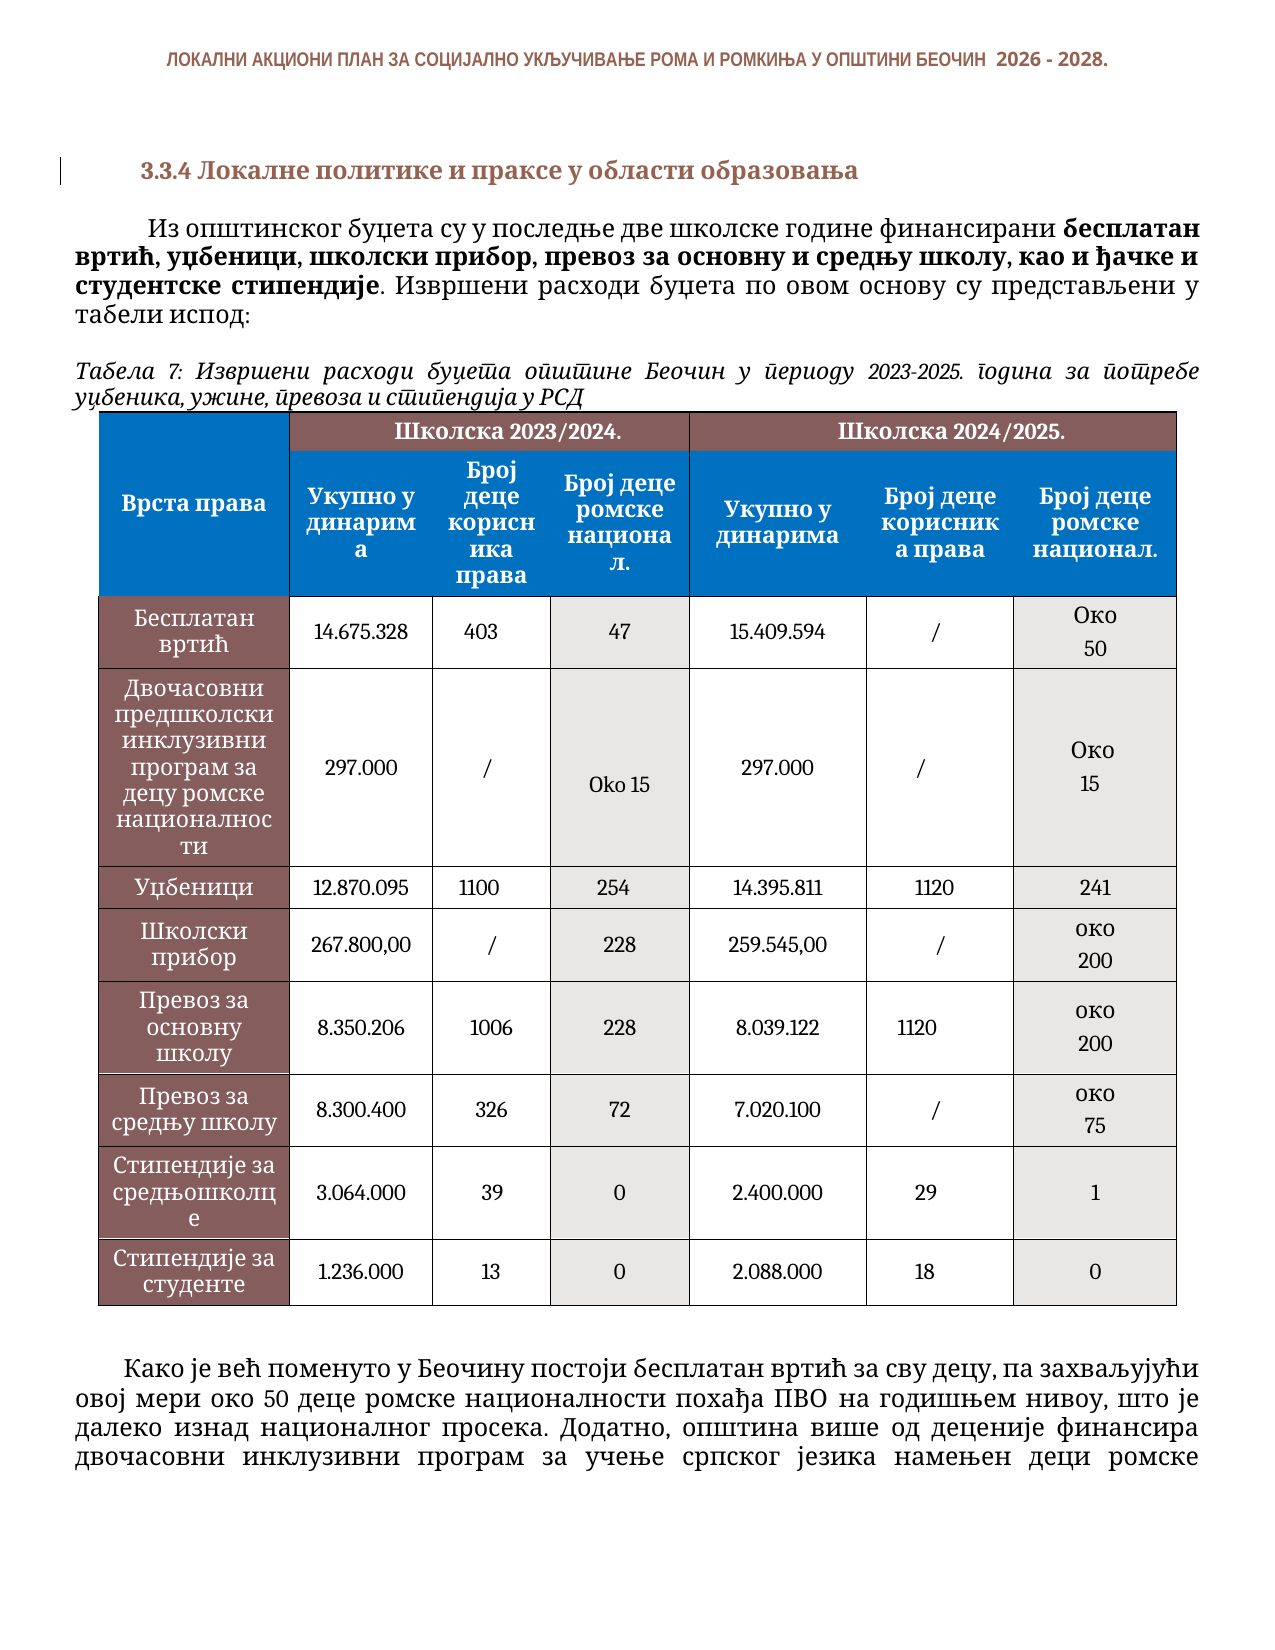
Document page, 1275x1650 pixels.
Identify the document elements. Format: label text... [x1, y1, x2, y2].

table_cell Oko 15 [551, 669, 689, 866]
table_cell 297.000 [690, 669, 866, 866]
table_cell 2.400.000 [690, 1147, 866, 1238]
text Из општинског буџета су у последње две школске године финансирани бесплатан вртић, уџбеници, школски прибор, превоз за основну и средњу школу, као и ђачке и студентске стипендије. Извршени расходи буџета по овом основу су представљени у табели испод: [75, 214, 1200, 329]
table_cell Школски прибор [99, 909, 289, 981]
table_cell 326 [433, 1075, 550, 1146]
table_cell 8.300.400 [290, 1075, 432, 1146]
table_header Врста права [99, 413, 289, 596]
table_cell око 200 [1014, 909, 1176, 981]
table_cell Број деце ромске национал. [550, 451, 689, 596]
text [75, 1355, 1200, 1471]
table_header Школска 2023/2024. [290, 413, 689, 451]
table_cell Број деце корисника права [433, 451, 550, 596]
table_cell 15.409.594 [690, 597, 866, 668]
table_cell 14.675.328 [290, 597, 432, 668]
table_cell / [867, 597, 1013, 668]
table_cell 3.064.000 [290, 1147, 432, 1238]
text 3.3.4 Локалне политике и праксе у области образовања [75, 157, 1200, 185]
table_cell 1.236.000 [290, 1240, 432, 1305]
table_cell 297.000 [290, 669, 432, 866]
table_cell 0 [551, 1147, 689, 1238]
table_cell 0 [551, 1240, 689, 1305]
table_cell 12.870.095 [290, 867, 432, 908]
table_cell 259.545,00 [690, 909, 866, 981]
table_cell 39 [433, 1147, 550, 1238]
table_cell 1100 [433, 867, 550, 908]
table_cell 18 [867, 1240, 1013, 1305]
table_header Школска 2024/2025. [690, 413, 1176, 451]
table_cell 403 [433, 597, 550, 668]
table_cell 254 [551, 867, 689, 908]
table_cell 14.395.811 [690, 867, 866, 908]
table_cell 0 [1014, 1240, 1176, 1305]
table_cell 241 [1014, 867, 1176, 908]
table_cell Бесплатан вртић [99, 596, 289, 668]
table_cell / [433, 669, 550, 866]
table_cell 29 [867, 1147, 1013, 1238]
text Табела 7: Извршени расходи буџета општине Беочин у периоду 2023-2025. година за потребе уџбеника, ужине, превоза и стипендија у РСД [75, 359, 1200, 411]
table_cell Укупно у динарима [690, 451, 866, 596]
table_cell Број деце корисника права [866, 451, 1014, 596]
table_cell Превоз за средњу школу [99, 1075, 289, 1146]
table_cell 1 [1014, 1147, 1176, 1238]
table_cell 228 [551, 909, 689, 981]
table_cell / [867, 669, 1013, 866]
table_cell око 75 [1014, 1075, 1176, 1146]
table_cell 267.800,00 [290, 909, 432, 981]
table_cell Превоз за основну школу [99, 982, 289, 1073]
table_cell 8.039.122 [690, 982, 866, 1073]
table_cell / [867, 1075, 1013, 1146]
table_cell 13 [433, 1240, 550, 1305]
table_cell 7.020.100 [690, 1075, 866, 1146]
table_cell Двочасовни предшколски инклузивни програм за децу ромске националности [99, 669, 289, 866]
table_cell 1120 [867, 982, 1013, 1073]
table_cell око 200 [1014, 982, 1176, 1073]
table_cell / [867, 909, 1013, 981]
table_cell 228 [551, 982, 689, 1073]
table_cell Око 50 [1014, 597, 1176, 668]
table_cell 2.088.000 [690, 1240, 866, 1305]
table_cell 1120 [867, 867, 1013, 908]
table_cell 8.350.206 [290, 982, 432, 1073]
table_cell 72 [551, 1075, 689, 1146]
table_cell Укупно у динарима [290, 451, 433, 596]
table_cell Око 15 [1014, 669, 1176, 866]
table_cell 47 [551, 597, 689, 668]
table_cell Број деце ромске национал. [1014, 451, 1176, 596]
table_cell / [433, 909, 550, 981]
table_cell Стипендије за средњошколце [99, 1147, 289, 1238]
table_cell Стипендије за студенте [99, 1240, 289, 1305]
table_cell Уџбеници [99, 867, 289, 908]
table_cell 1006 [433, 982, 550, 1073]
